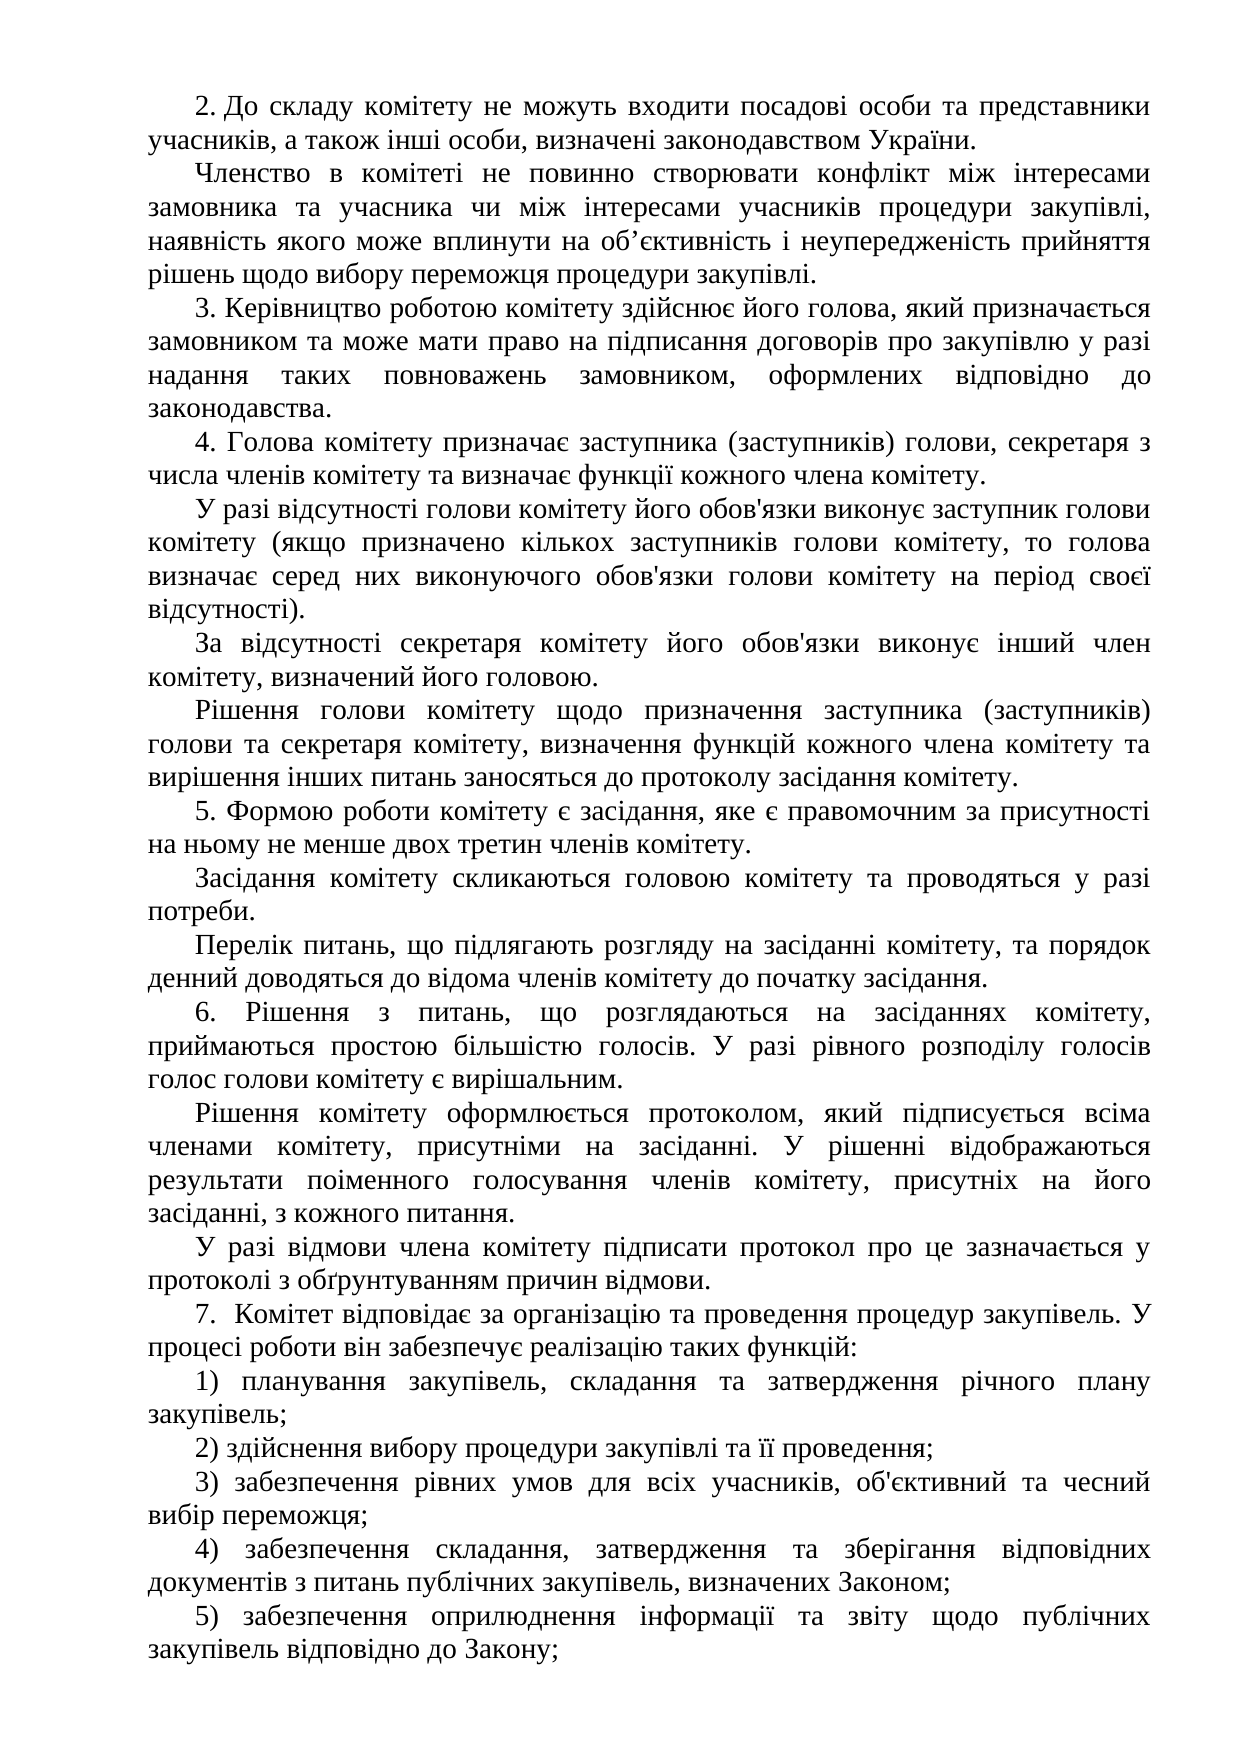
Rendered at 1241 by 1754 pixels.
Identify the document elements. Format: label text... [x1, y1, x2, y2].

text 4. Голова комітету призначає заступника (заступників) голови, секретаря з числа членів комітету та визначає функції кожного члена комітету. [148, 424, 1152, 491]
text 3) забезпечення рівних умов для всіх учасників, об'єктивний та чесний вибір переможця; [148, 1464, 1152, 1531]
text За відсутності секретаря комітету його обов'язки виконує інший член комітету, визначений його головою. [148, 625, 1152, 692]
text Рішення голови комітету щодо призначення заступника (заступників) голови та секретаря комітету, визначення функцій кожного члена комітету та вирішення інших питань заносяться до протоколу засідання комітету. [148, 692, 1152, 793]
text 5) забезпечення оприлюднення інформації та звіту щодо публічних закупівель відповідно до Закону; [148, 1598, 1152, 1665]
text Рішення комітету оформлюється протоколом, який підписується всіма членами комітету, присутніми на засіданні. У рішенні відображаються результати поіменного голосування членів комітету, присутніх на його засіданні, з кожного питання. [148, 1095, 1152, 1229]
text У разі відсутності голови комітету його обов'язки виконує заступник голови комітету (якщо призначено кількох заступників голови комітету, то голова визначає серед них виконуючого обов'язки голови комітету на період своєї відсутності). [148, 491, 1152, 625]
text У разі відмови члена комітету підписати протокол про це зазначається у протоколі з обґрунтуванням причин відмови. [148, 1229, 1152, 1296]
text 5. Формою роботи комітету є засідання, яке є правомочним за присутності на ньому не менше двох третин членів комітету. [148, 793, 1152, 860]
text 4) забезпечення складання, затвердження та зберігання відповідних документів з питань публічних закупівель, визначених Законом; [148, 1531, 1152, 1598]
text Засідання комітету скликаються головою комітету та проводяться у разі потреби. [148, 860, 1152, 927]
text Членство в комітеті не повинно створювати конфлікт між інтересами замовника та учасника чи між інтересами учасників процедури закупівлі, наявність якого може вплинути на об’єктивність і неупередженість прийняття рішень щодо вибору переможця процедури закупівлі. [148, 156, 1152, 290]
text Перелік питань, що підлягають розгляду на засіданні комітету, та порядок денний доводяться до відома членів комітету до початку засідання. [148, 927, 1152, 994]
text 2) здійснення вибору процедури закупівлі та її проведення; [148, 1430, 1152, 1464]
text 6. Рішення з питань, що розглядаються на засіданнях комітету, приймаються простою більшістю голосів. У разі рівного розподілу голосів голос голови комітету є вирішальним. [148, 994, 1152, 1095]
text 3. Керівництво роботою комітету здійснює його голова, який призначається замовником та може мати право на підписання договорів про закупівлю у разі надання таких повноважень замовником, оформлених відповідно до законодавства. [148, 290, 1152, 424]
text 7. Комітет відповідає за організацію та проведення процедур закупівель. У процесі роботи він забезпечує реалізацію таких функцій: [148, 1296, 1152, 1363]
text 2. До складу комітету не можуть входити посадові особи та представники учасників, а також інші особи, визначені законодавством України. [148, 88, 1152, 156]
text 1) планування закупівель, складання та затвердження річного плану закупівель; [148, 1363, 1152, 1430]
